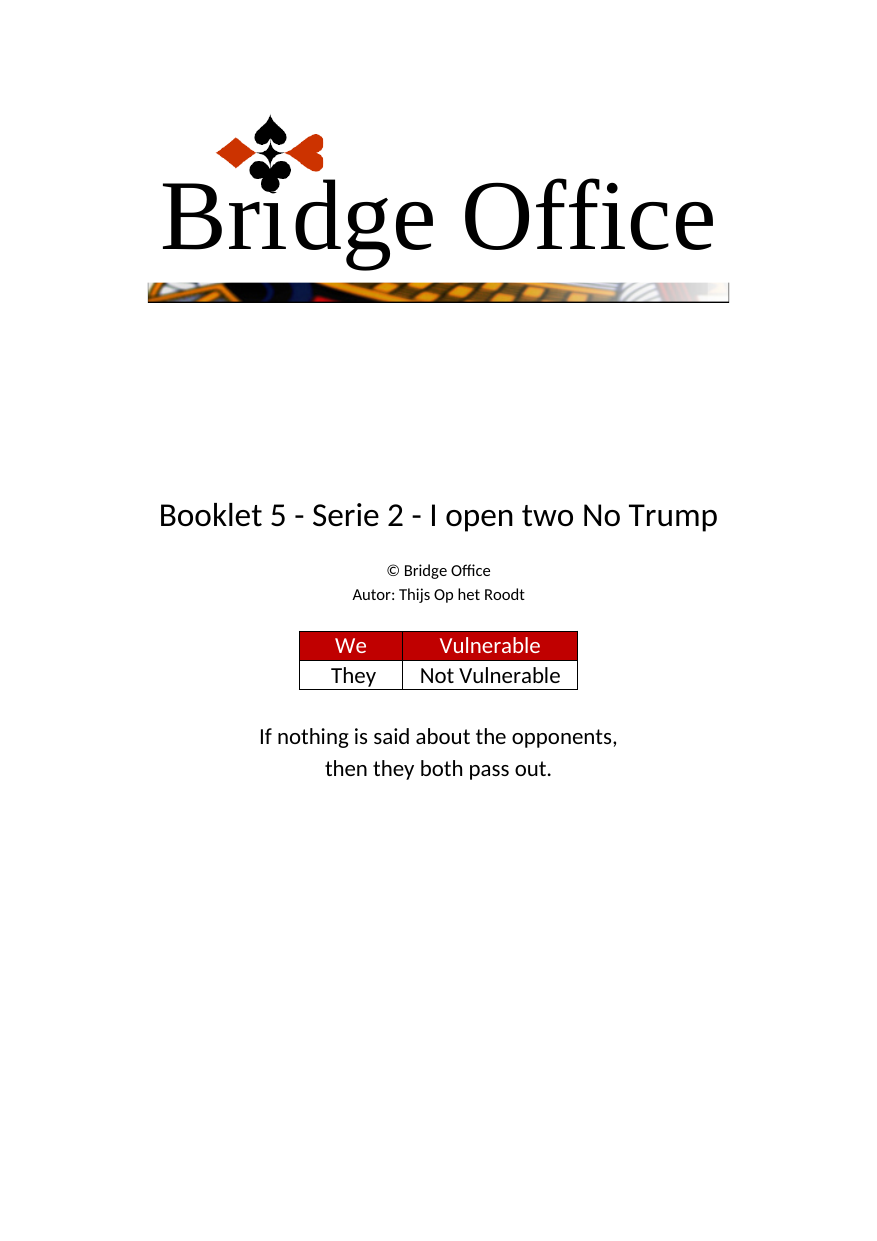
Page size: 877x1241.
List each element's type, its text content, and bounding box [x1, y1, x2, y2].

table_cell They [300, 661, 402, 689]
text If nothing is said about the opponents, [148, 722, 729, 750]
picture [147, 283, 730, 303]
table_header We [300, 632, 402, 660]
text Autor: Thijs Op het Roodt [148, 584, 729, 604]
table_header Vulnerable [403, 632, 577, 660]
text Booklet 5 - Serie 2 - I open two No Trump © Bridge Office [148, 447, 729, 581]
table_cell Not Vulnerable [403, 661, 577, 689]
text then they both pass out. [148, 754, 729, 782]
